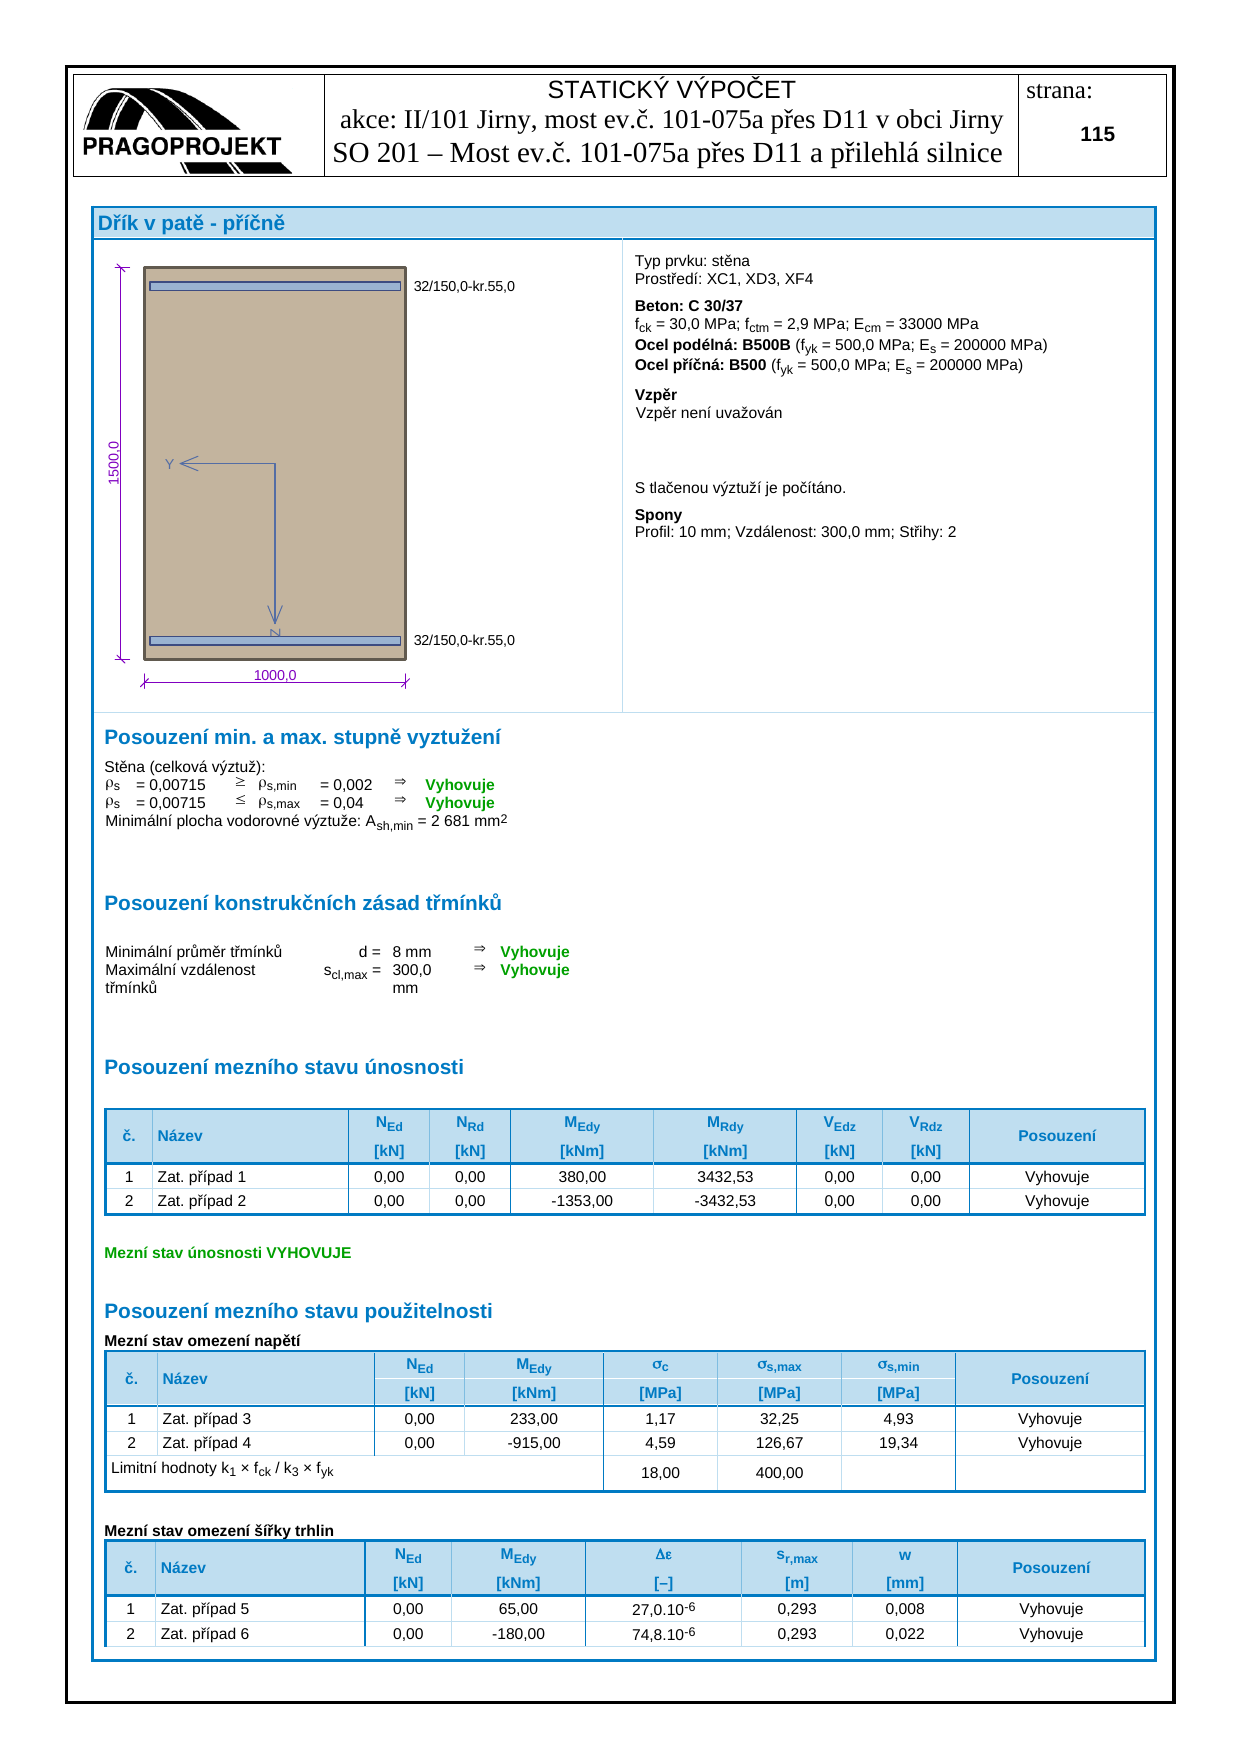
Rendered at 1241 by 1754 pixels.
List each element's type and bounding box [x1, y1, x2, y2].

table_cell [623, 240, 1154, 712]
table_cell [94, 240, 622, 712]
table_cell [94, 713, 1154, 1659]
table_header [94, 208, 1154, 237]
picture [82, 88, 293, 174]
